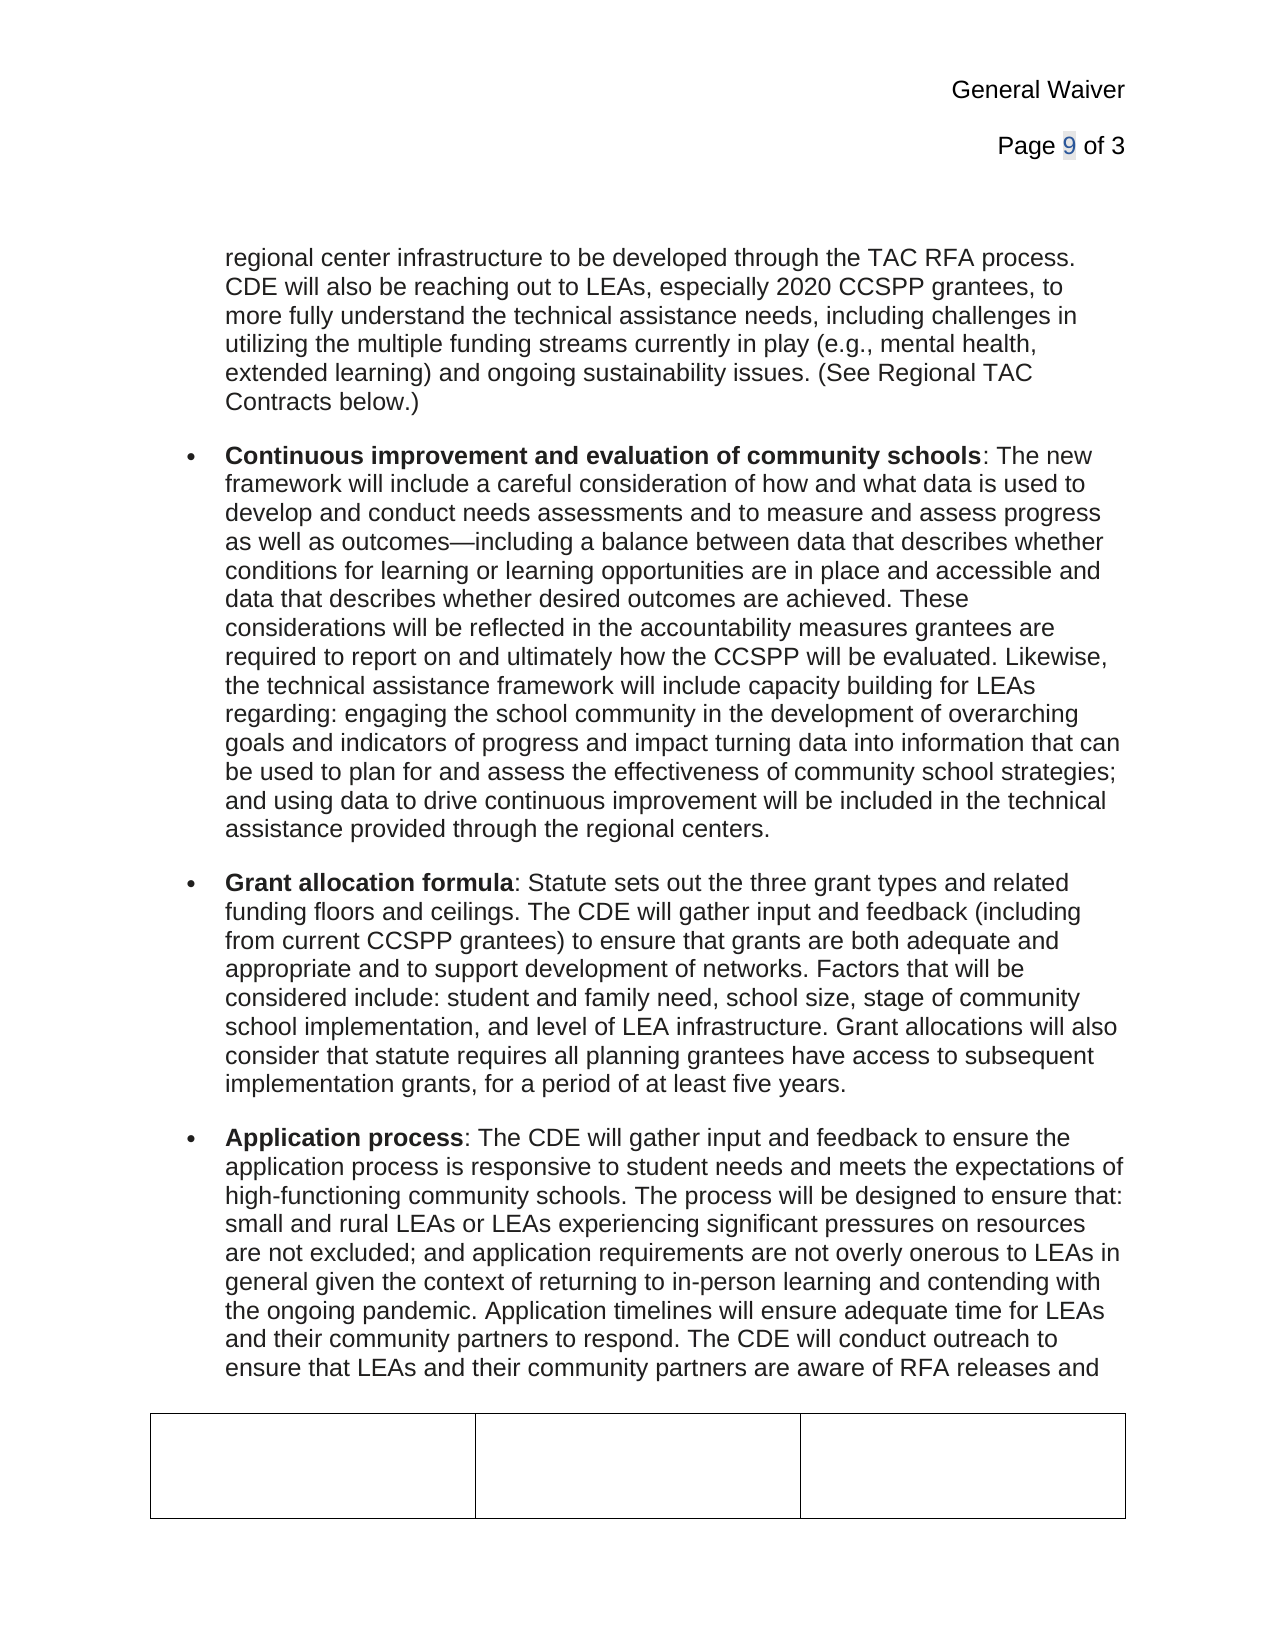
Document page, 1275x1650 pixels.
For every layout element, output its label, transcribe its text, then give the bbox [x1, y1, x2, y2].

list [187, 1123, 1125, 1382]
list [187, 243, 1125, 416]
list Continuous improvement and evaluation of community schools: The new framework will include a careful consideration of how and what data is used to develop and conduct needs assessments and to measure and assess progress as well as outcomes—including a balance between data that describes whether conditions for learning or learning opportunities are in place and accessible and data that describes whether desired outcomes are achieved. These considerations will be reflected in the accountability measures grantees are required to report on and ultimately how the CCSPP will be evaluated. Likewise, the technical assistance framework will include capacity building for LEAs regarding: engaging the school community in the development of overarching goals and indicators of progress and impact turning data into information that can be used to plan for and assess the effectiveness of community school strategies; and using data to drive continuous improvement will be included in the technical assistance provided through the regional centers. [187, 441, 1125, 843]
list Grant allocation formula: Statute sets out the three grant types and related funding floors and ceilings. The CDE will gather input and feedback (including from current CCSPP grantees) to ensure that grants are both adequate and appropriate and to support development of networks. Factors that will be considered include: student and family need, school size, stage of community school implementation, and level of LEA infrastructure. Grant allocations will also consider that statute requires all planning grantees have access to subsequent implementation grants, for a period of at least five years. [187, 868, 1125, 1098]
